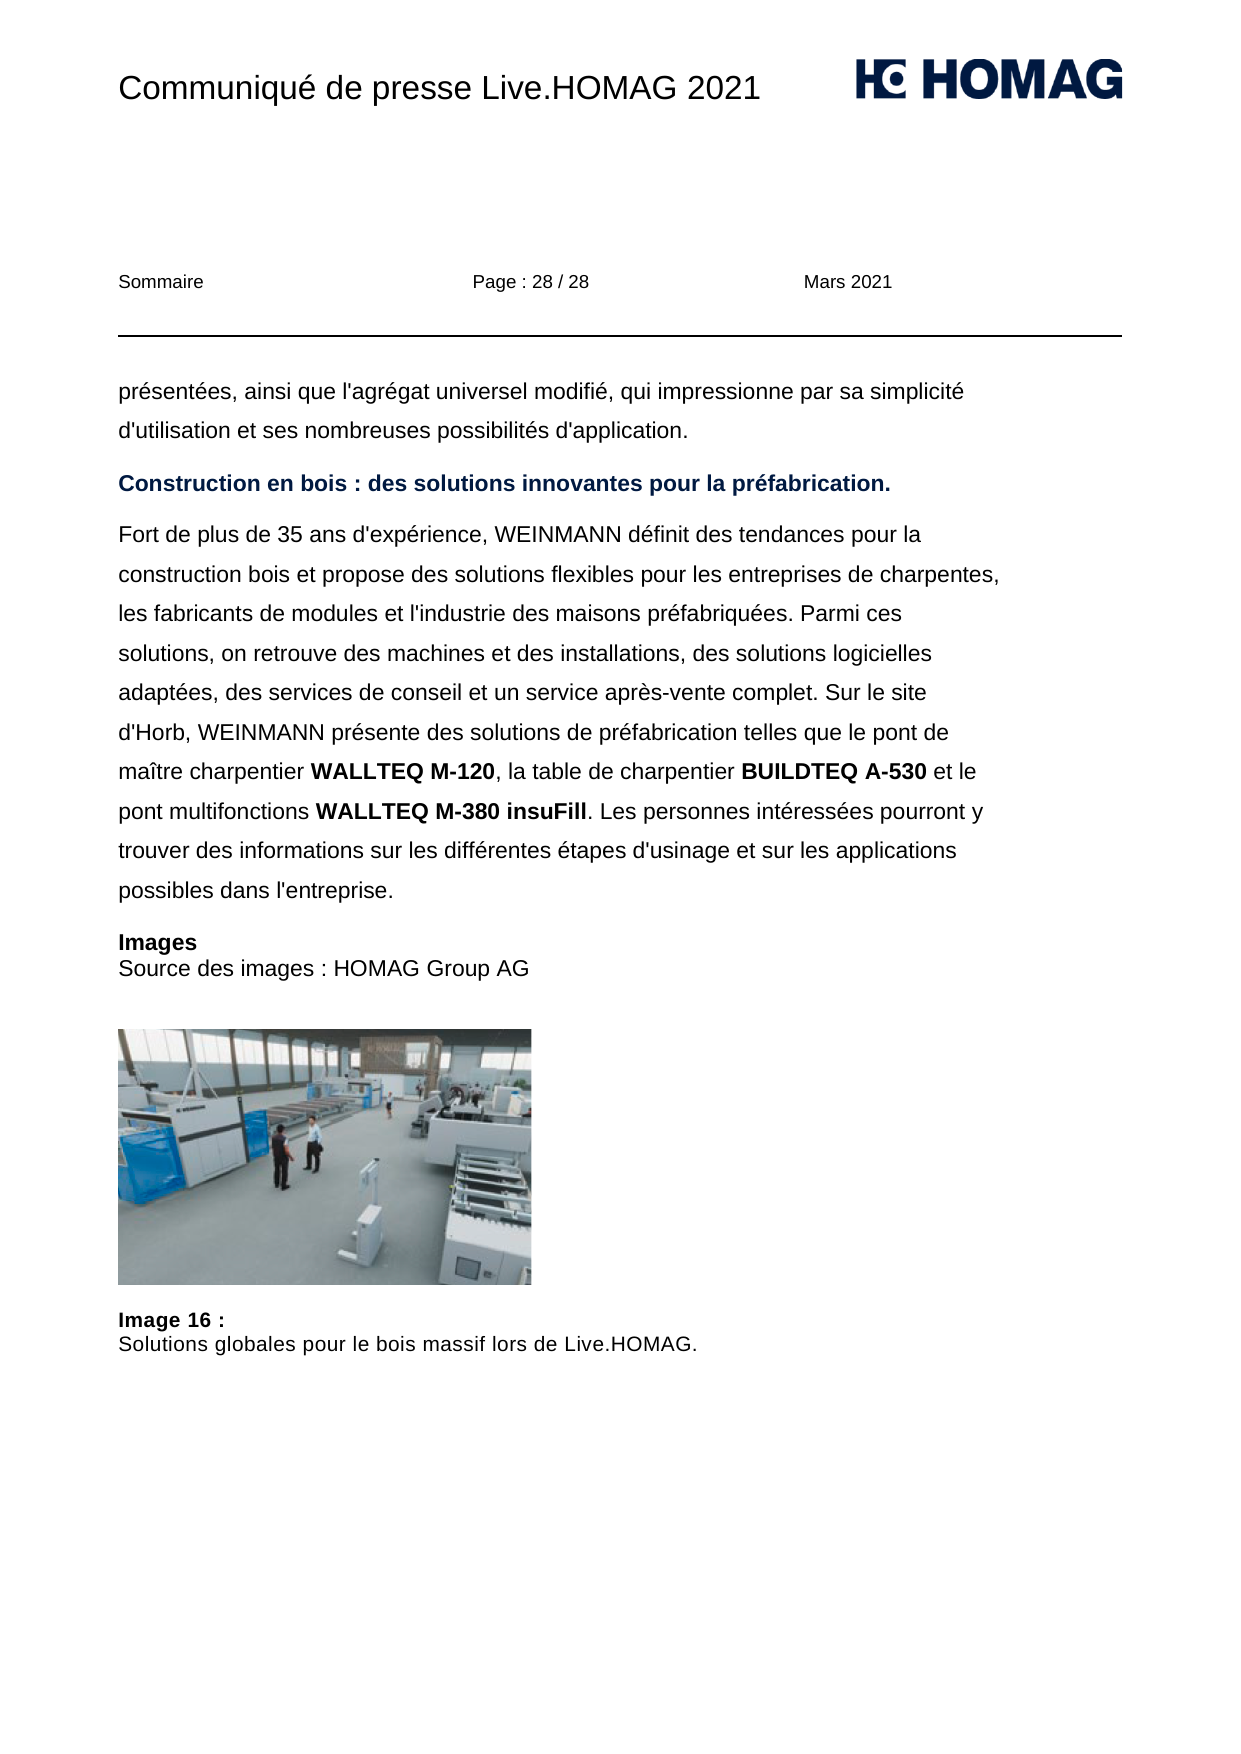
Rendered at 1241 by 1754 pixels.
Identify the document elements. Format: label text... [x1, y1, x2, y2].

title Image 16 : [118, 1308, 1004, 1332]
title Solutions globales pour le bois massif lors de Live.HOMAG. [118, 1332, 1004, 1356]
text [118, 378, 1004, 444]
text Construction en bois : des solutions innovantes pour la préfabrication. [118, 469, 1004, 496]
picture [856, 59, 1123, 99]
text Images [118, 929, 1004, 955]
picture [118, 1029, 532, 1285]
text Source des images : HOMAG Group AG [118, 955, 1004, 981]
text Fort de plus de 35 ans d'expérience, WEINMANN définit des tendances pour la construction bois et propose des solutions flexibles pour les entreprises de charpentes, les fabricants de modules et l'industrie des maisons préfabriquées. Parmi ces solutions, on retrouve des machines et des installations, des solutions logicielles adaptées, des services de conseil et un service après-vente complet. Sur le site d'Horb, WEINMANN présente des solutions de préfabrication telles que le pont de maître charpentier WALLTEQ M-120, la table de charpentier BUILDTEQ A-530 et le pont multifonctions WALLTEQ M-380 insuFill. Les personnes intéressées pourront y trouver des informations sur les différentes étapes d'usinage et sur les applications possibles dans l'entreprise. [118, 521, 1004, 903]
